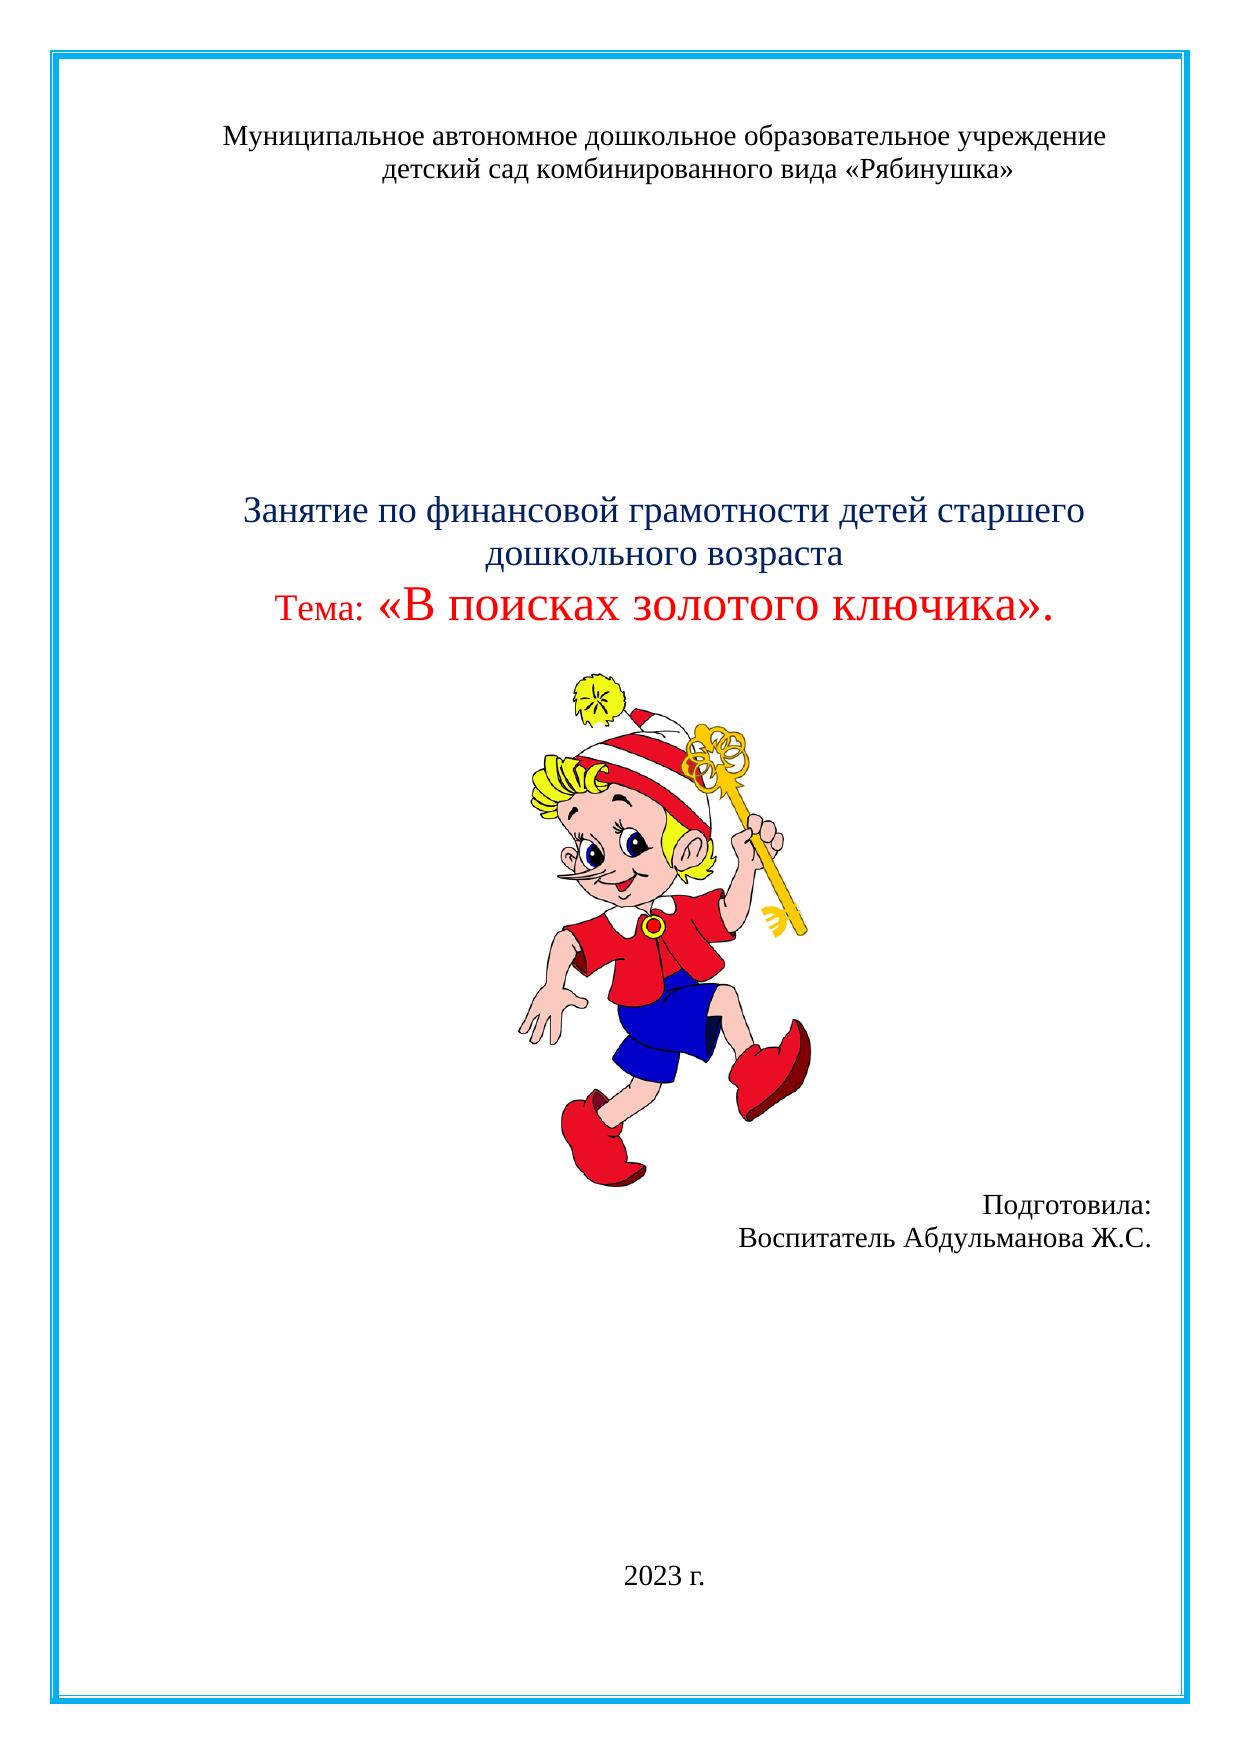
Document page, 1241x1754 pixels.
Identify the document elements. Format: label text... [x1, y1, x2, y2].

text детский сад комбинированного вида «Рябинушка» [244, 152, 1152, 185]
text Муниципальное автономное дошкольное образовательное учреждение [177, 118, 1152, 152]
text 2023 г. [177, 1558, 1152, 1591]
picture [518, 673, 811, 1187]
text Тема: «В поисках золотого ключика». [177, 573, 1152, 631]
text Воспитатель Абдульманова Ж.С. [177, 1221, 1152, 1254]
text Подготовила: [177, 1187, 1152, 1221]
text Занятие по финансовой грамотности детей старшего дошкольного возраста [177, 487, 1152, 573]
